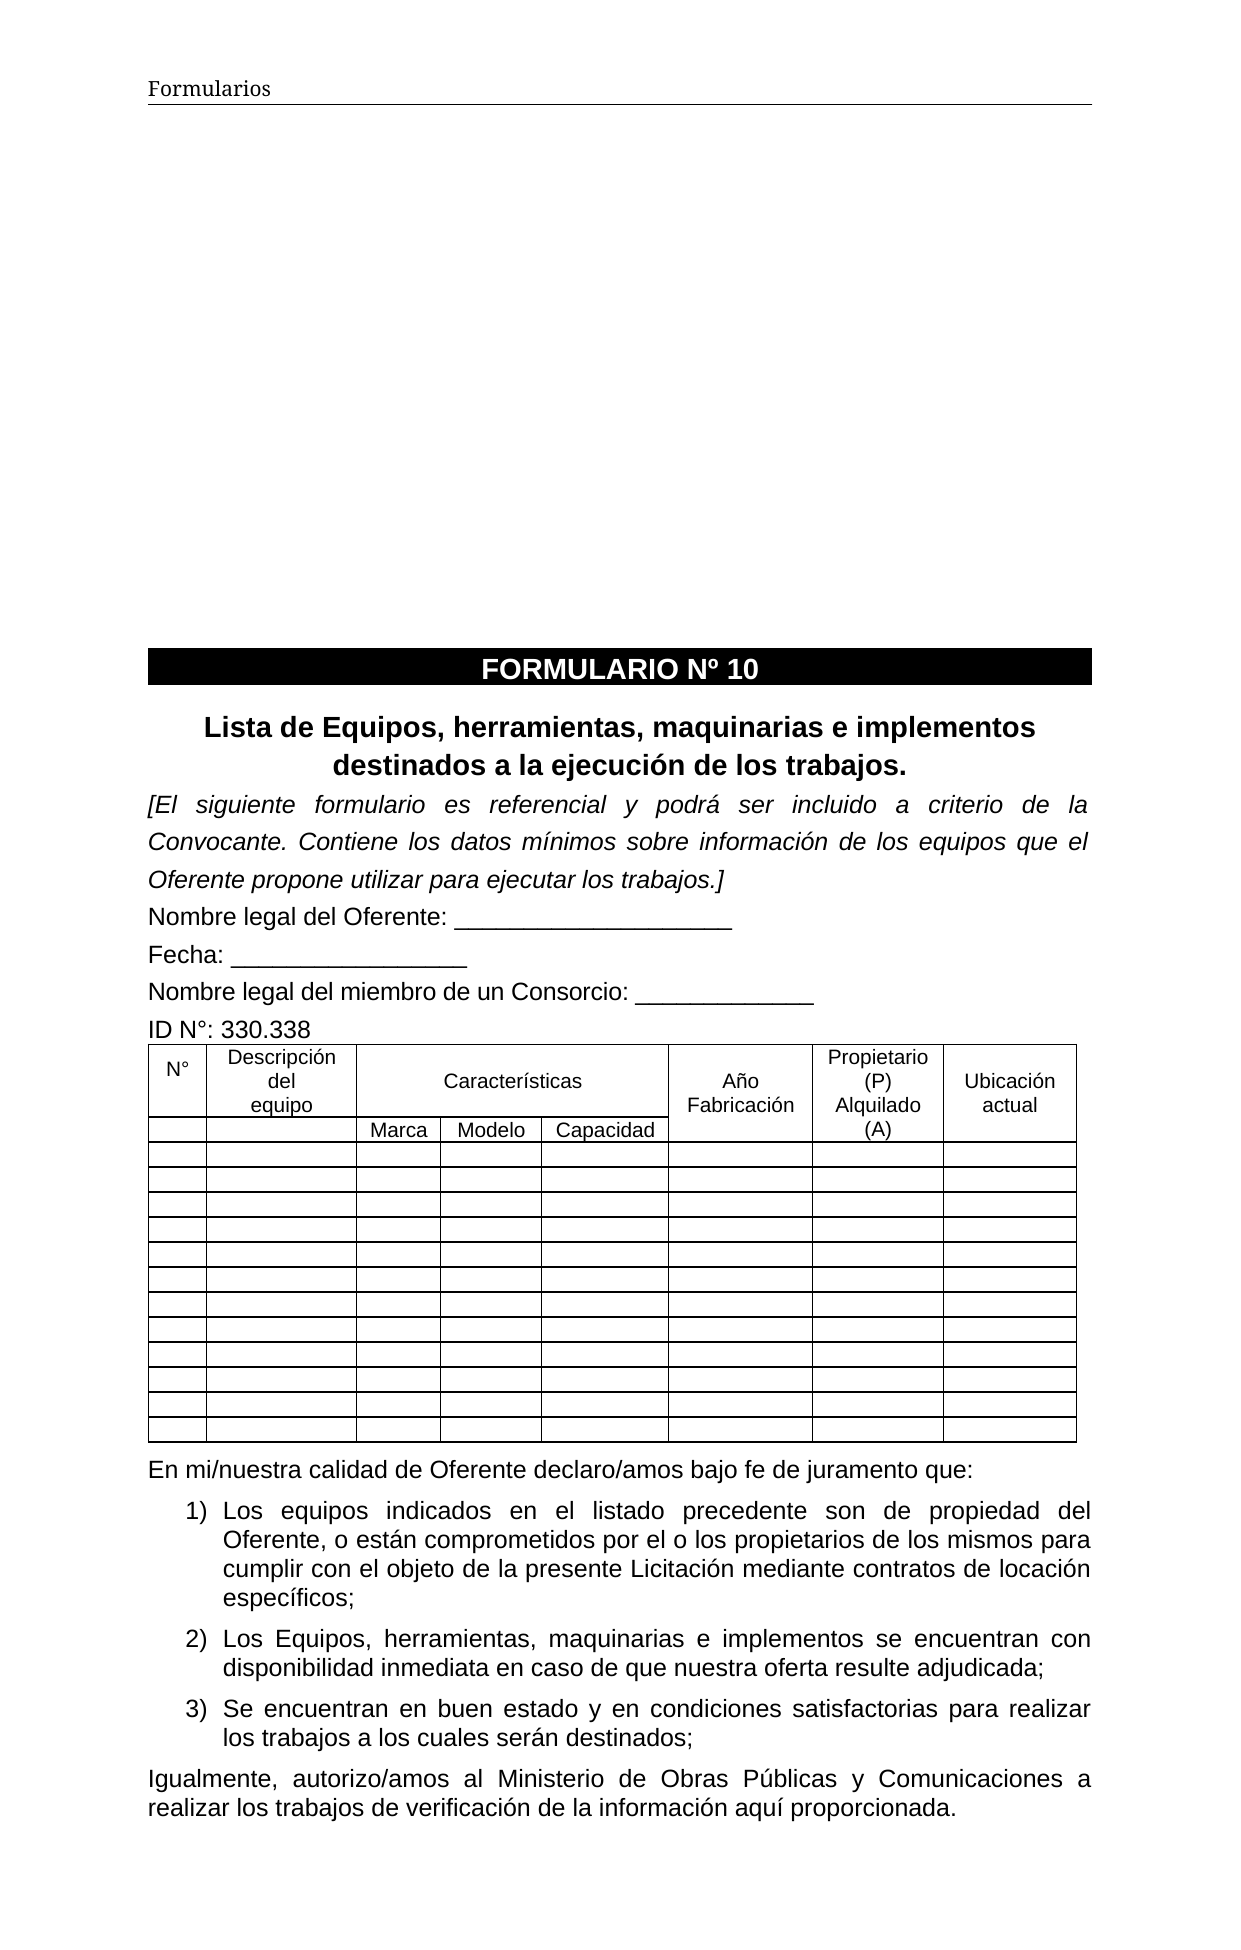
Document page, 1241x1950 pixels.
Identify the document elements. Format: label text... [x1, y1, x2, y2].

table_cell [357, 1318, 440, 1341]
table_cell [149, 1193, 206, 1216]
table_cell [357, 1293, 440, 1316]
table_header N° [149, 1045, 206, 1116]
table_cell [813, 1318, 943, 1341]
table_cell [813, 1393, 943, 1416]
table_cell [813, 1368, 943, 1391]
table_cell [542, 1343, 668, 1366]
table_cell Marca [357, 1118, 440, 1141]
table_cell [207, 1343, 356, 1366]
table_cell [944, 1168, 1076, 1191]
table_cell [357, 1168, 440, 1191]
table_cell [944, 1318, 1076, 1341]
table_cell [207, 1268, 356, 1291]
table_cell [441, 1193, 541, 1216]
table_cell [149, 1318, 206, 1341]
table_cell [357, 1418, 440, 1441]
table_cell [441, 1268, 541, 1291]
table_cell [813, 1243, 943, 1266]
table_cell [669, 1243, 812, 1266]
table_cell [441, 1293, 541, 1316]
table_cell [944, 1218, 1076, 1241]
table_cell [669, 1343, 812, 1366]
table_cell [813, 1168, 943, 1191]
table_cell [813, 1268, 943, 1291]
table_cell [207, 1318, 356, 1341]
table_cell [944, 1343, 1076, 1366]
table_cell [813, 1193, 943, 1216]
table_cell [441, 1218, 541, 1241]
list Los equipos indicados en el listado precedente son de propiedad del Oferente, o están comprometidos por el o los propietarios de los mismos para cumplir con el objeto de la presente Licitación mediante contratos de locación específicos; [185, 1496, 1092, 1611]
table_cell [542, 1193, 668, 1216]
table_cell [149, 1343, 206, 1366]
text ID N°: 330.338 [148, 1006, 1076, 1043]
table_cell [357, 1143, 440, 1166]
table_cell Capacidad [542, 1118, 668, 1141]
table_cell [149, 1418, 206, 1441]
table_cell [441, 1168, 541, 1191]
table_cell [207, 1418, 356, 1441]
table_cell [669, 1393, 812, 1416]
table_cell [149, 1393, 206, 1416]
table_cell [542, 1268, 668, 1291]
table_cell [149, 1368, 206, 1391]
table_cell [669, 1218, 812, 1241]
subtitle FORMULARIO Nº 10 [148, 648, 1092, 685]
table_cell [813, 1418, 943, 1441]
table_cell [542, 1418, 668, 1441]
table_cell [944, 1143, 1076, 1166]
table_cell [813, 1293, 943, 1316]
table_cell [207, 1368, 356, 1391]
table_cell [149, 1218, 206, 1241]
table_cell [207, 1293, 356, 1316]
text [El siguiente formulario es referencial y podrá ser incluido a criterio de la Convocante. Contiene los datos mínimos sobre información de los equipos que el Oferente propone utilizar para ejecutar los trabajos.] [148, 781, 1092, 893]
table_cell [813, 1343, 943, 1366]
text Fecha: _________________ [148, 931, 1076, 968]
table_cell [542, 1168, 668, 1191]
table_cell [813, 1143, 943, 1166]
table_cell [441, 1343, 541, 1366]
table_cell [357, 1268, 440, 1291]
table_cell [357, 1218, 440, 1241]
table_cell [944, 1418, 1076, 1441]
list Se encuentran en buen estado y en condiciones satisfactorias para realizar los trabajos a los cuales serán destinados; [185, 1694, 1092, 1751]
table_cell [669, 1318, 812, 1341]
table_cell [542, 1143, 668, 1166]
table_cell [542, 1368, 668, 1391]
table_cell [441, 1243, 541, 1266]
table_cell [542, 1293, 668, 1316]
table_cell [357, 1343, 440, 1366]
table_cell Modelo [441, 1118, 541, 1141]
table_cell [441, 1368, 541, 1391]
table_cell [542, 1218, 668, 1241]
table_cell [207, 1193, 356, 1216]
table_cell [357, 1243, 440, 1266]
table_cell [357, 1393, 440, 1416]
table_cell [441, 1393, 541, 1416]
text Nombre legal del miembro de un Consorcio: _____________ [148, 968, 1076, 1006]
table_header Ubicación actual [944, 1045, 1076, 1141]
table_cell [207, 1243, 356, 1266]
table_cell [669, 1418, 812, 1441]
table_cell [542, 1393, 668, 1416]
table_cell [207, 1393, 356, 1416]
subtitle Lista de Equipos, herramientas, maquinarias e implementos destinados a la ejecución de los trabajos. [148, 706, 1092, 781]
table_cell [357, 1193, 440, 1216]
table_cell [944, 1368, 1076, 1391]
table_cell [542, 1243, 668, 1266]
table_cell [207, 1118, 356, 1141]
table_cell [149, 1293, 206, 1316]
text Igualmente, autorizo/amos al Ministerio de Obras Públicas y Comunicaciones a realizar los trabajos de verificación de la información aquí proporcionada. [148, 1764, 1092, 1821]
text Nombre legal del Oferente: ____________________ [148, 893, 1076, 931]
table_cell [944, 1243, 1076, 1266]
table_header Año Fabricación [669, 1045, 812, 1141]
table_cell [149, 1268, 206, 1291]
table_cell [149, 1168, 206, 1191]
table_header Descripción del equipo [207, 1045, 356, 1116]
table_cell [944, 1193, 1076, 1216]
table_cell [207, 1218, 356, 1241]
table_cell [669, 1293, 812, 1316]
table_cell [669, 1143, 812, 1166]
table_cell [944, 1393, 1076, 1416]
table_cell [669, 1268, 812, 1291]
table_header Características [357, 1045, 668, 1116]
text En mi/nuestra calidad de Oferente declaro/amos bajo fe de juramento que: [148, 1455, 1092, 1484]
table_cell [813, 1218, 943, 1241]
table_cell [441, 1418, 541, 1441]
table_cell [542, 1318, 668, 1341]
table_cell [149, 1143, 206, 1166]
table_cell [669, 1193, 812, 1216]
table_cell [149, 1243, 206, 1266]
list Los Equipos, herramientas, maquinarias e implementos se encuentran con disponibilidad inmediata en caso de que nuestra oferta resulte adjudicada; [185, 1624, 1092, 1681]
table_cell [207, 1168, 356, 1191]
table_cell [357, 1368, 440, 1391]
table_cell [944, 1268, 1076, 1291]
table_header Propietario (P) Alquilado (A) [813, 1045, 943, 1141]
table_cell [669, 1168, 812, 1191]
table_cell [944, 1293, 1076, 1316]
table_cell [207, 1143, 356, 1166]
table_cell [441, 1143, 541, 1166]
table_cell [149, 1118, 206, 1141]
table_cell [669, 1368, 812, 1391]
table_cell [441, 1318, 541, 1341]
